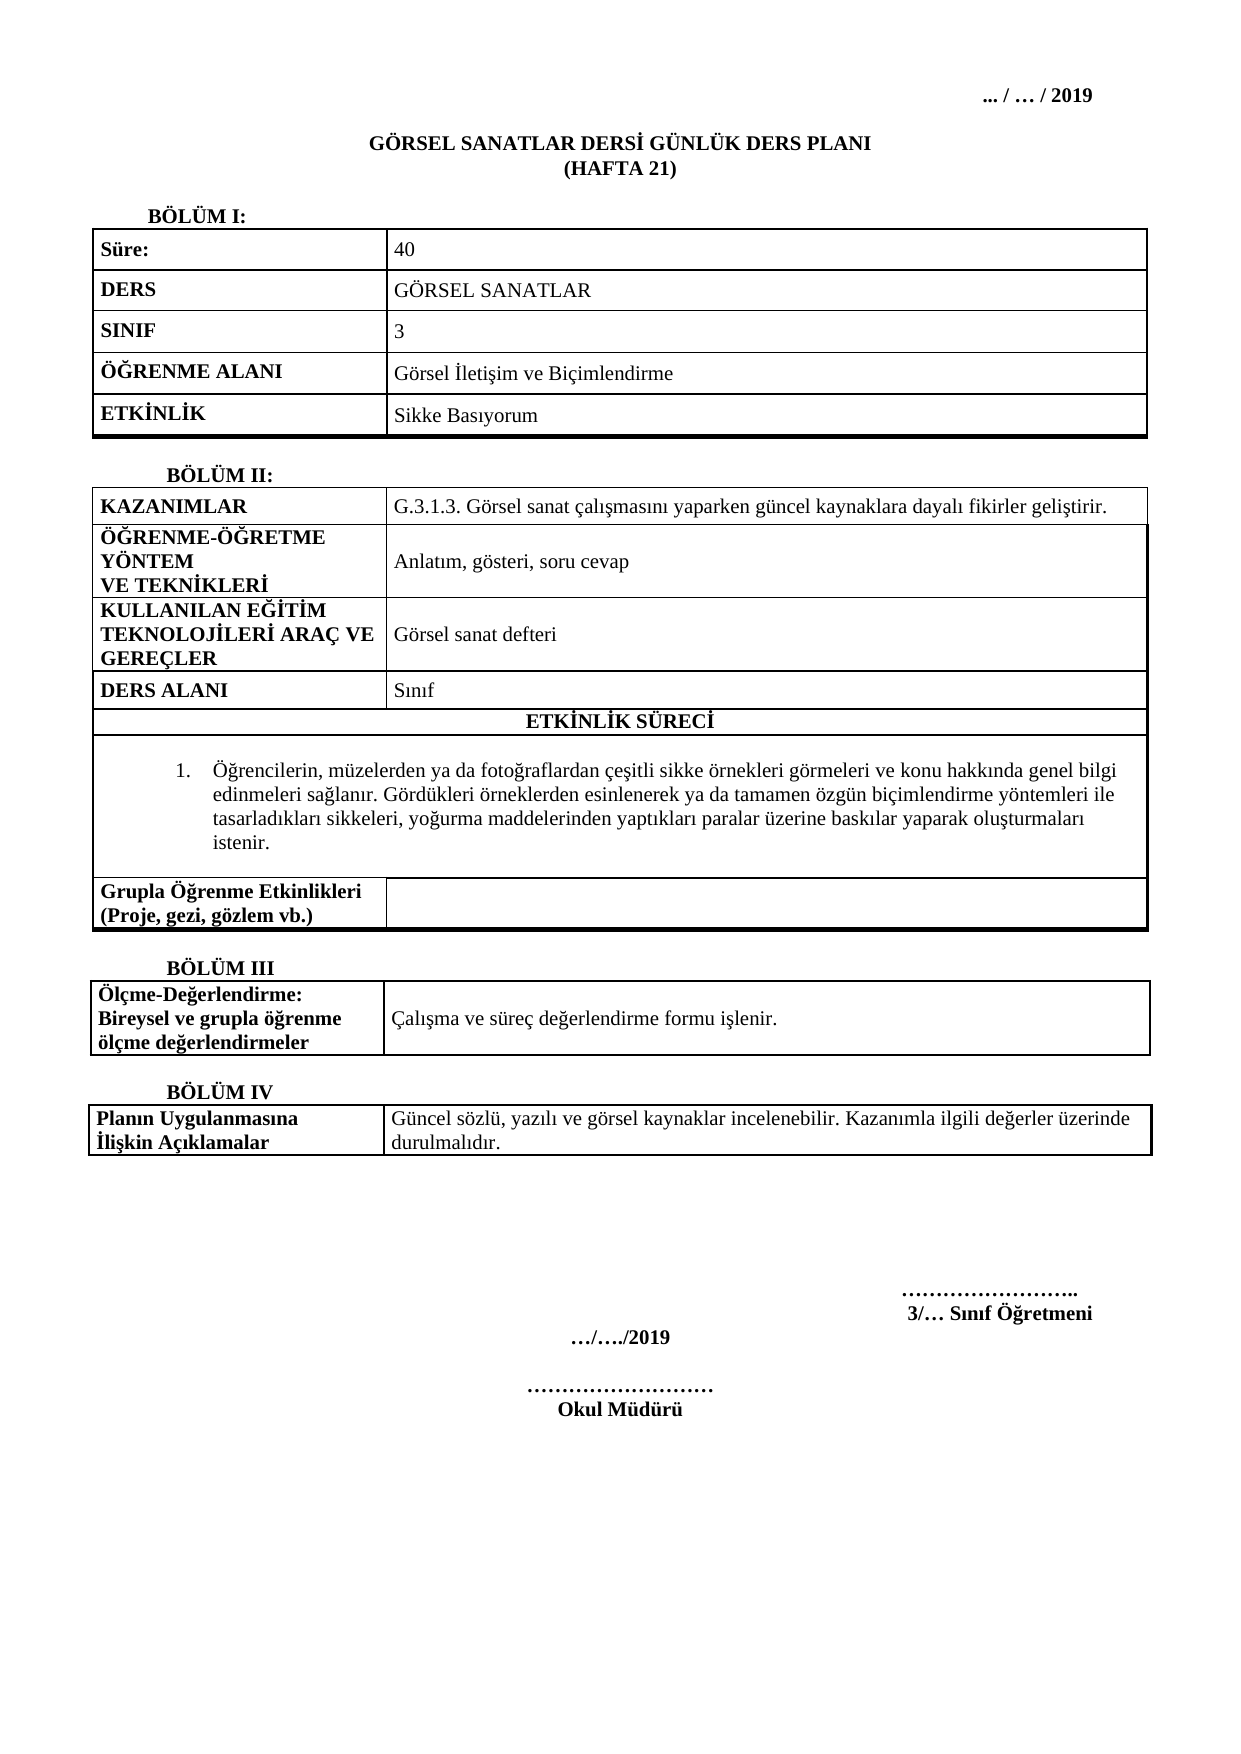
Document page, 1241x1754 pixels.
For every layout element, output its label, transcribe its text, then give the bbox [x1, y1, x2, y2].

table_header Ölçme-Değerlendirme: Bireysel ve grupla öğrenme ölçme değerlendirmeler [92, 982, 383, 1054]
text (HAFTA 21) [148, 155, 1093, 179]
table_cell GÖRSEL SANATLAR [388, 271, 1146, 310]
text Okul Müdürü [148, 1397, 1093, 1421]
table_cell Görsel sanat defteri [387, 598, 1146, 670]
table_cell SINIF [94, 311, 386, 352]
table_cell Grupla Öğrenme Etkinlikleri (Proje, gezi, gözlem vb.) [94, 878, 386, 927]
table_header Süre: [94, 230, 386, 269]
table_cell Anlatım, gösteri, soru cevap [387, 525, 1146, 597]
text ……………………… [148, 1373, 1093, 1397]
table_header 40 [388, 230, 1146, 269]
table_header Planın Uygulanmasına İlişkin Açıklamalar [90, 1106, 383, 1154]
table_cell DERS ALANI [94, 672, 386, 708]
subtitle BÖLÜM III [148, 956, 1093, 980]
text ... / … / 2019 [148, 83, 1093, 107]
text …………………….. [811, 1277, 1093, 1301]
table_header Çalışma ve süreç değerlendirme formu işlenir. [385, 982, 1149, 1054]
text 3/… Sınıf Öğretmeni [148, 1301, 1093, 1325]
table_cell KULLANILAN EĞİTİM TEKNOLOJİLERİ ARAÇ VE GEREÇLER [93, 598, 386, 670]
table_cell Sınıf [387, 672, 1146, 708]
table_cell [387, 879, 1146, 927]
table_cell 3 [388, 311, 1146, 352]
table_cell Öğrencilerin, müzelerden ya da fotoğraflardan çeşitli sikke örnekleri görmeleri ve konu hakkında genel bilgi edinmeleri sağlanır. Gördükleri örneklerden esinlenerek ya da tamamen özgün biçimlendirme yöntemleri ile tasarladıkları sikkeleri, yoğurma maddelerinden yaptıkları paralar üzerine baskılar yaparak oluşturmaları istenir. [94, 736, 1146, 877]
table_header Güncel sözlü, yazılı ve görsel kaynaklar incelenebilir. Kazanımla ilgili değerler üzerinde durulmalıdır. [385, 1106, 1150, 1154]
table_cell ETKİNLİK [94, 395, 386, 434]
table_header G.3.1.3. Görsel sanat çalışmasını yaparken güncel kaynaklara dayalı fikirler geliştirir. [387, 488, 1147, 524]
table_header KAZANIMLAR [93, 488, 386, 524]
table_cell DERS [94, 271, 386, 310]
table_cell ÖĞRENME ALANI [94, 353, 386, 393]
subtitle BÖLÜM IV [148, 1080, 1093, 1104]
table_cell Görsel İletişim ve Biçimlendirme [388, 353, 1146, 393]
text …/…./2019 [148, 1325, 1093, 1349]
table_cell ETKİNLİK SÜRECİ [94, 710, 1146, 733]
text GÖRSEL SANATLAR DERSİ GÜNLÜK DERS PLANI [148, 131, 1093, 155]
table_cell Sikke Basıyorum [388, 395, 1146, 434]
text BÖLÜM I: [148, 203, 1093, 228]
table_cell ÖĞRENME-ÖĞRETME YÖNTEM VE TEKNİKLERİ [93, 525, 386, 597]
text BÖLÜM II: [148, 463, 1093, 487]
